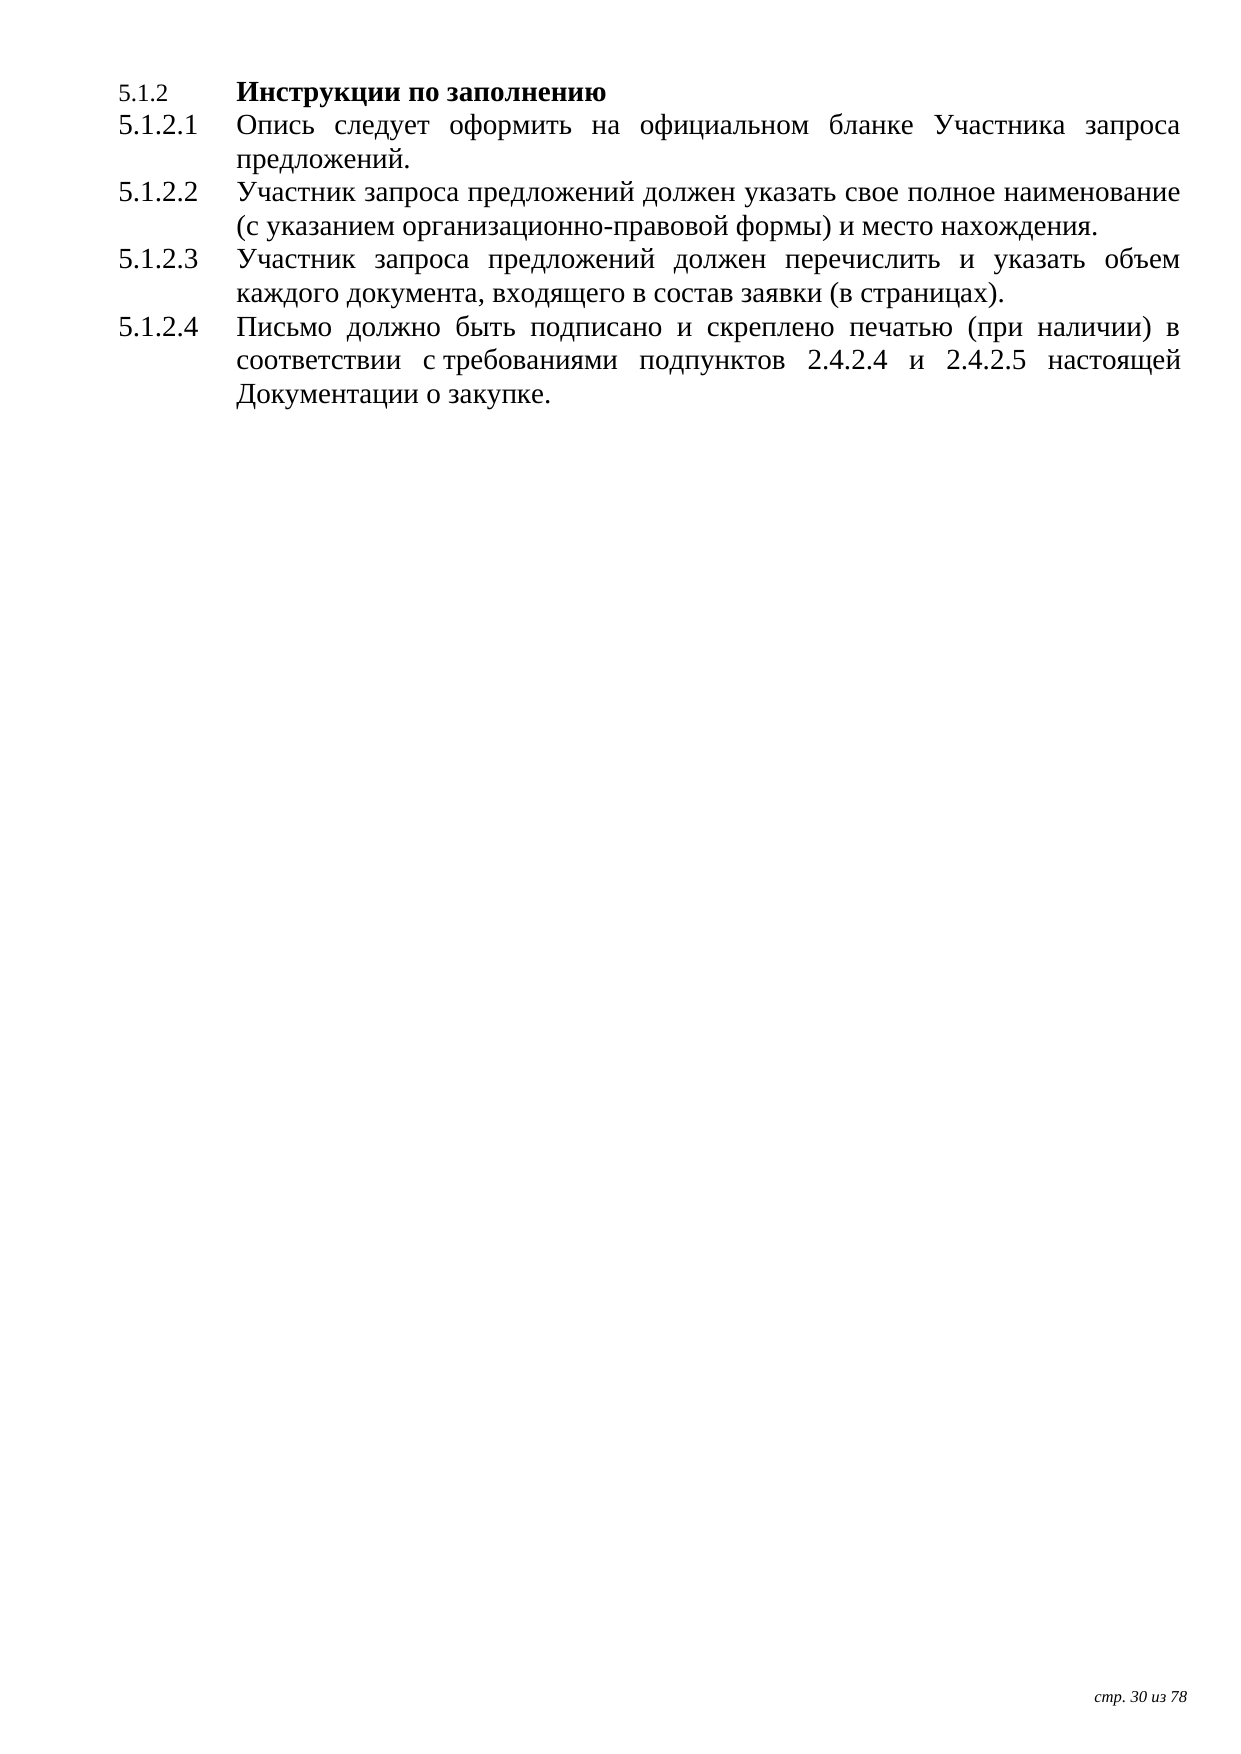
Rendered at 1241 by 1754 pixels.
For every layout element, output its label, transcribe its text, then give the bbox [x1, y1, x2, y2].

list Письмо должно быть подписано и скреплено печатью (при наличии) в соответствии с требованиями подпунктов 2.4.2.4 и 2.4.2.5 настоящей Документации о закупке. [118, 309, 1181, 409]
list Опись следует оформить на официальном бланке Участника запроса предложений. [118, 107, 1181, 174]
list Инструкции по заполнению [118, 74, 1181, 107]
list Участник запроса предложений должен перечислить и указать объем каждого документа, входящего в состав заявки (в страницах). [118, 242, 1181, 309]
list Участник запроса предложений должен указать свое полное наименование (с указанием организационно-правовой формы) и место нахождения. [118, 174, 1181, 242]
